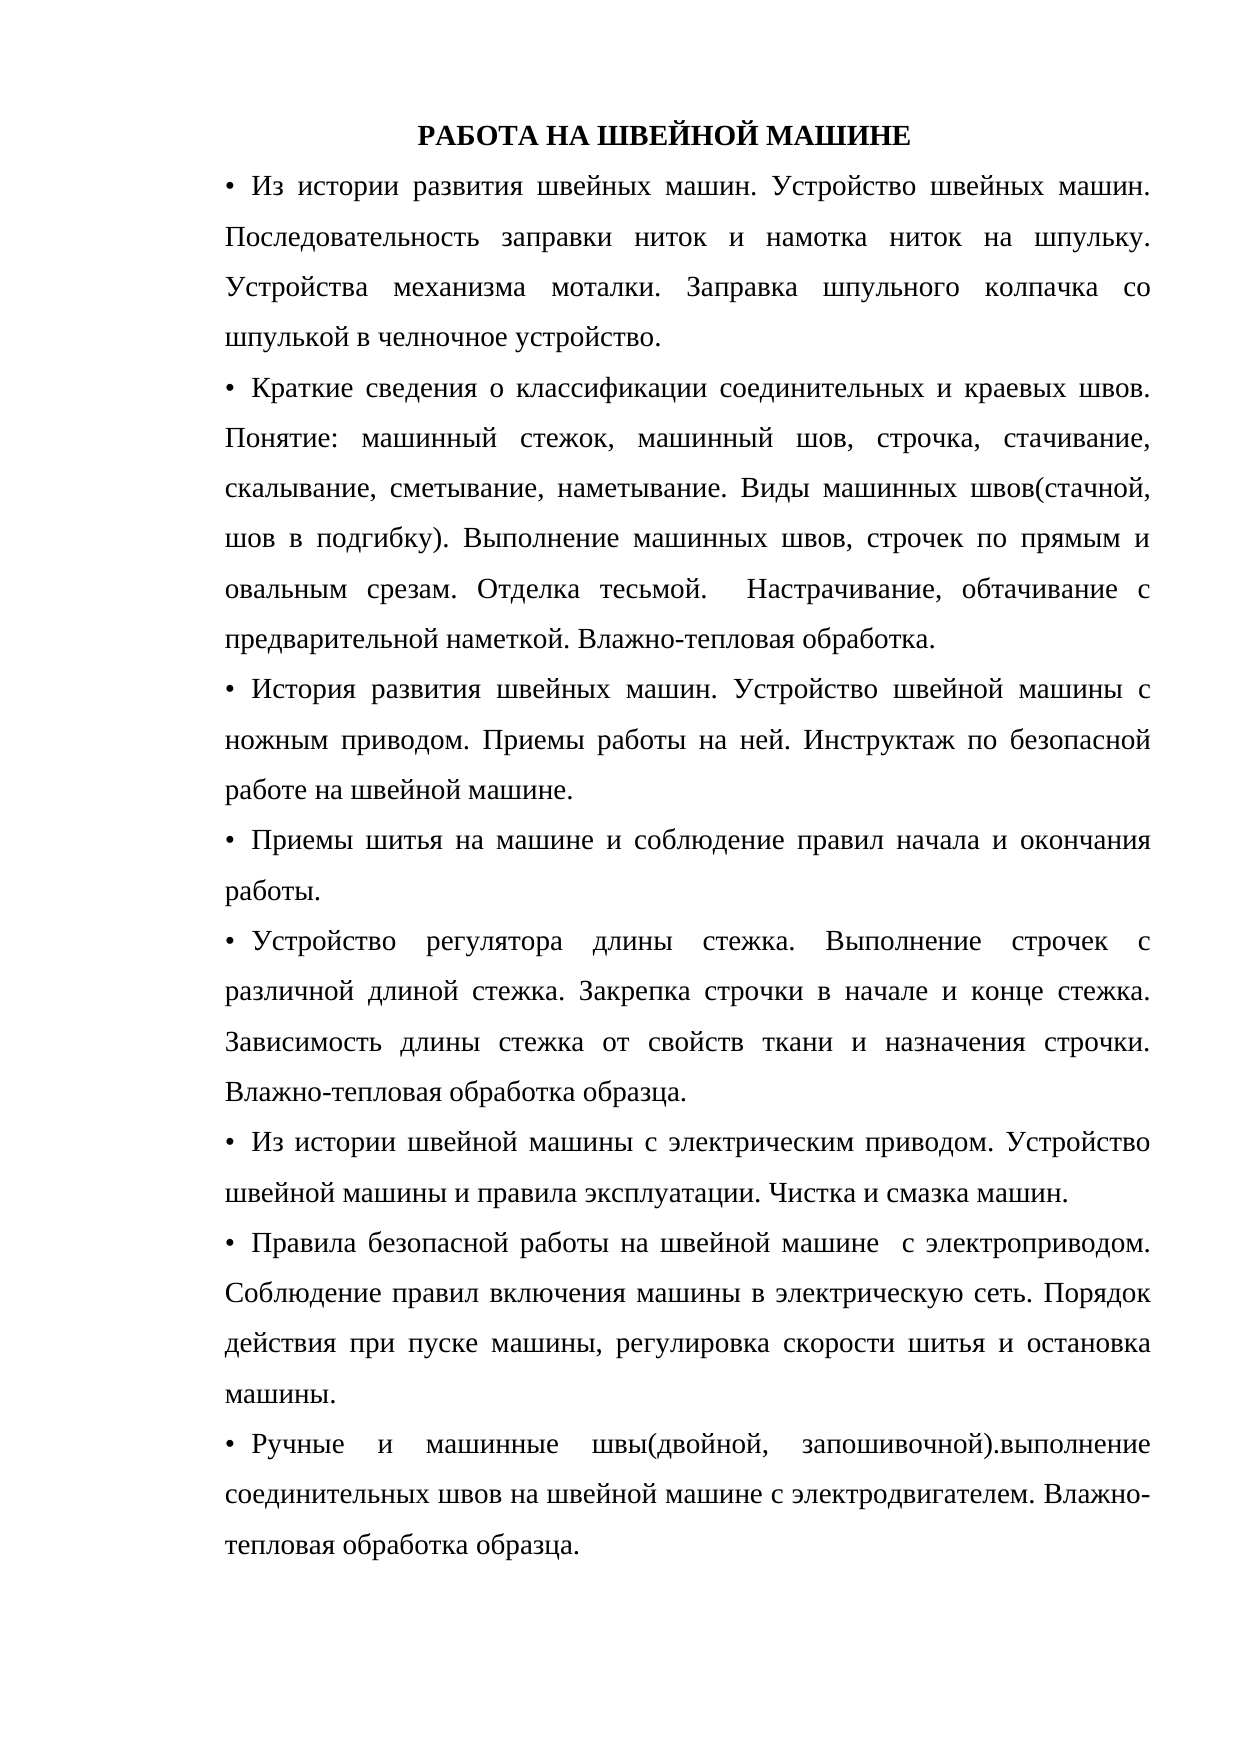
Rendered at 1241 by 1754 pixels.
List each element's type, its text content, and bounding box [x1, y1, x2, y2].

list Из истории швейной машины с электрическим приводом. Устройство швейной машины и правила эксплуатации. Чистка и смазка машин. [224, 1124, 1152, 1208]
text РАБОТА НА ШВЕЙНОЙ МАШИНЕ [177, 118, 1152, 152]
list Краткие сведения о классификации соединительных и краевых швов. Понятие: машинный стежок, машинный шов, строчка, стачивание, скалывание, сметывание, наметывание. Виды машинных швов(стачной, шов в подгибку). Выполнение машинных швов, строчек по прямым и овальным срезам. Отделка тесьмой. Настрачивание, обтачивание с предварительной наметкой. Влажно-тепловая обработка. [224, 370, 1152, 655]
list Из истории развития швейных машин. Устройство швейных машин. Последовательность заправки ниток и намотка ниток на шпульку. Устройства механизма моталки. Заправка шпульного колпачка со шпулькой в челночное устройство. [224, 168, 1152, 353]
list История развития швейных машин. Устройство швейной машины с ножным приводом. Приемы работы на ней. Инструктаж по безопасной работе на швейной машине. [224, 672, 1152, 806]
list Ручные и машинные швы(двойной, запошивочной).выполнение соединительных швов на швейной машине с электродвигателем. Влажно-тепловая обработка образца. [224, 1426, 1152, 1560]
list Правила безопасной работы на швейной машине с электроприводом. Соблюдение правил включения машины в электрическую сеть. Порядок действия при пуске машины, регулировка скорости шитья и остановка машины. [224, 1225, 1152, 1409]
list Устройство регулятора длины стежка. Выполнение строчек с различной длиной стежка. Закрепка строчки в начале и конце стежка. Зависимость длины стежка от свойств ткани и назначения строчки. Влажно-тепловая обработка образца. [224, 923, 1152, 1108]
list Приемы шитья на машине и соблюдение правил начала и окончания работы. [224, 822, 1152, 906]
